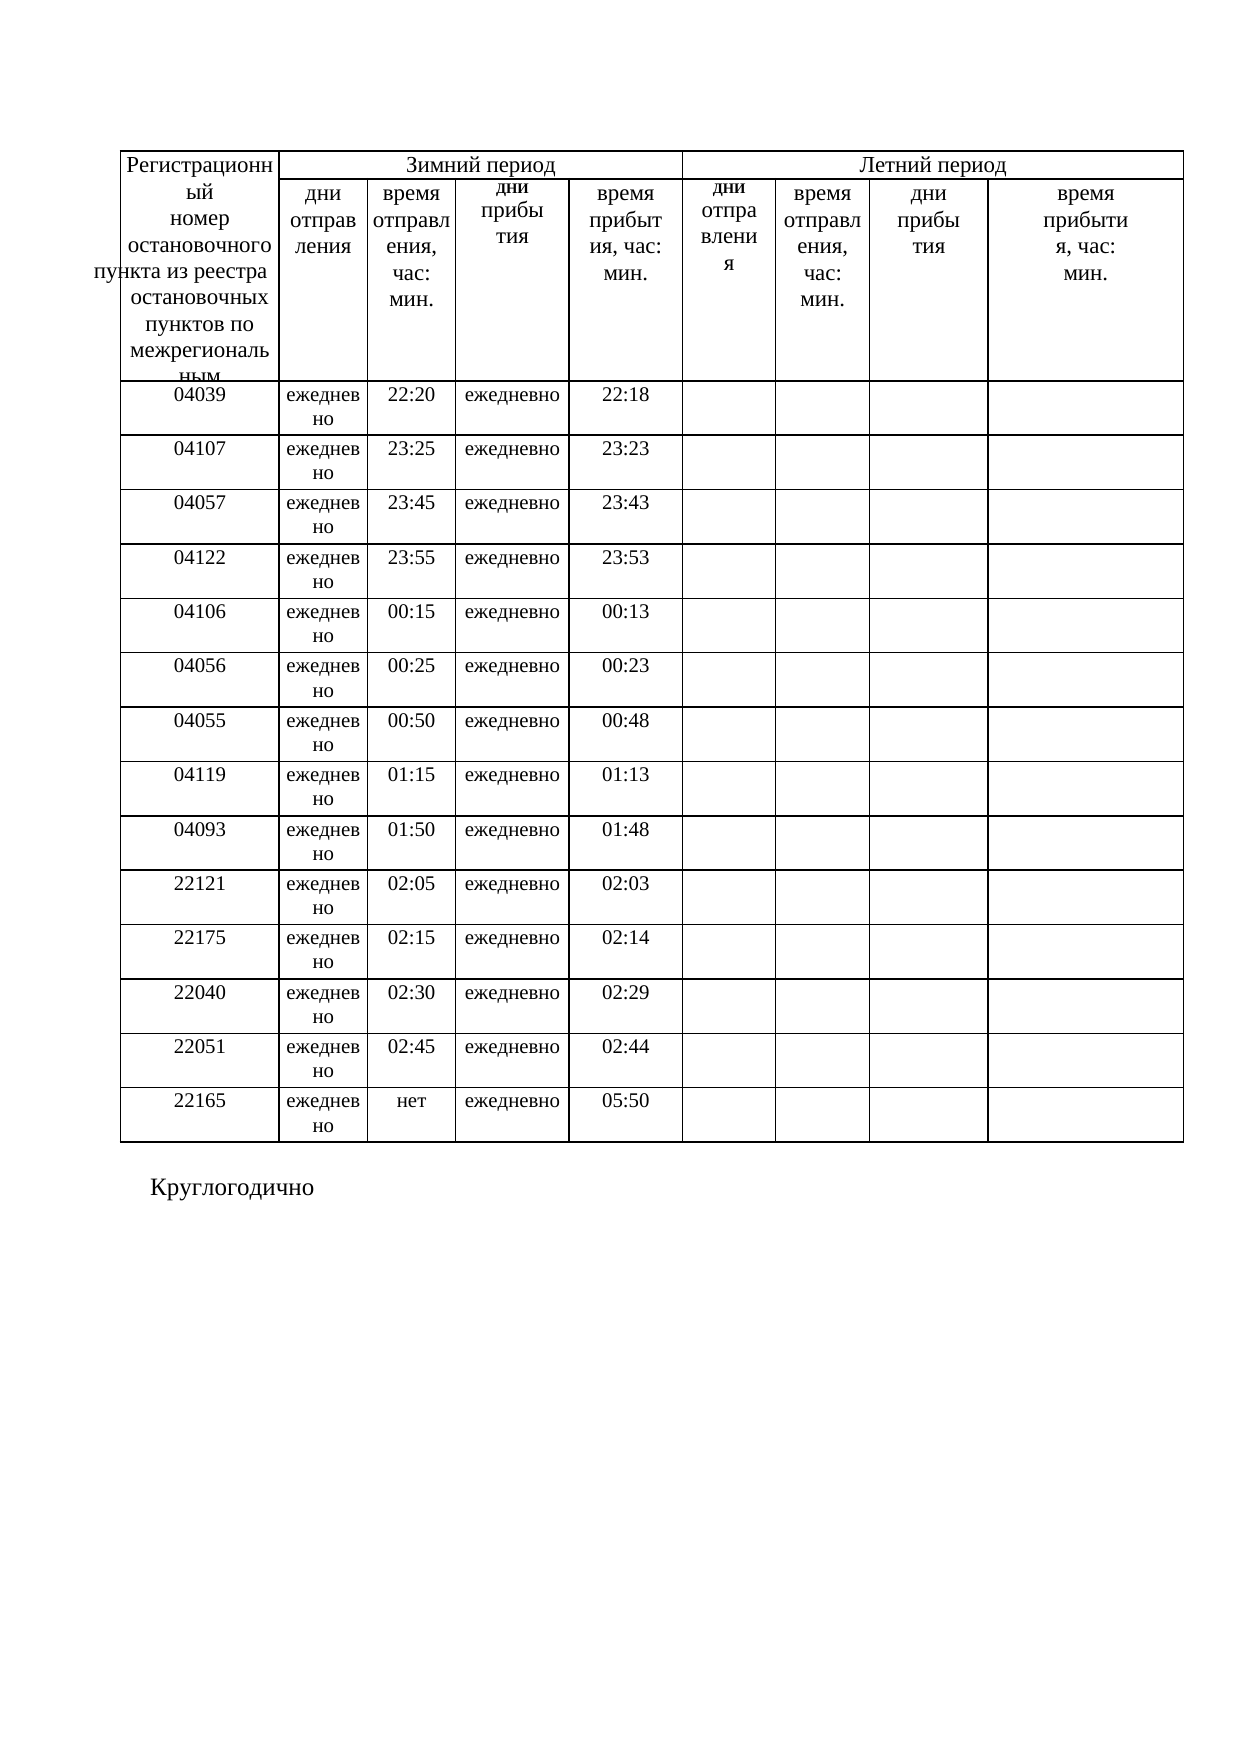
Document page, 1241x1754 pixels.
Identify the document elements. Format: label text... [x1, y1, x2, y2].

table_cell ежедневно [456, 382, 568, 434]
table_cell [683, 980, 775, 1032]
table_cell 23:43 [570, 490, 682, 543]
table_cell ежедневно [280, 599, 367, 652]
table_cell [683, 490, 775, 543]
table_cell [776, 762, 869, 815]
table_cell [989, 1088, 1183, 1141]
table_cell [683, 762, 775, 815]
table_cell [776, 817, 869, 869]
table_cell ежедневно [456, 545, 568, 597]
table_cell ежедневно [280, 925, 367, 978]
table_cell 22:18 [570, 382, 682, 434]
table_cell [683, 382, 775, 434]
table_cell [683, 1034, 775, 1087]
table_cell [776, 653, 869, 706]
table_cell ежедневно [456, 436, 568, 489]
table_cell 22:20 [368, 382, 455, 434]
table_cell [776, 382, 869, 434]
table_cell 00:48 [570, 708, 682, 761]
text Круглогодично [150, 1172, 1090, 1200]
table_cell [683, 708, 775, 761]
table_cell [683, 925, 775, 978]
table_cell [870, 436, 987, 489]
table_cell ежедневно [280, 980, 367, 1032]
table_cell [683, 599, 775, 652]
table_cell 22051 [121, 1034, 278, 1087]
table_header Зимний период [280, 152, 682, 178]
table_cell [776, 980, 869, 1032]
table_cell ежедневно [456, 980, 568, 1032]
table_cell [870, 871, 987, 924]
table_cell 00:25 [368, 653, 455, 706]
table_cell [870, 980, 987, 1032]
table_cell ежедневно [456, 490, 568, 543]
table_cell время отправл ения, час: мин. [776, 180, 869, 380]
table_cell 04056 [121, 653, 278, 706]
table_cell 05:50 [570, 1088, 682, 1141]
table_cell ежедневно [456, 708, 568, 761]
table_cell 02:15 [368, 925, 455, 978]
table_cell [870, 545, 987, 597]
table_cell ежедневно [280, 490, 367, 543]
table_cell [776, 599, 869, 652]
table_cell ежедневно [456, 653, 568, 706]
table_cell ежедневно [456, 817, 568, 869]
table_cell 00:13 [570, 599, 682, 652]
table_cell 00:50 [368, 708, 455, 761]
table_cell [989, 817, 1183, 869]
table_cell 04039 [121, 382, 278, 434]
table_cell 02:45 [368, 1034, 455, 1087]
table_cell 01:13 [570, 762, 682, 815]
table_cell 22121 [121, 871, 278, 924]
table_cell 02:30 [368, 980, 455, 1032]
table_cell [776, 708, 869, 761]
table_cell дни отправ ления [280, 180, 367, 380]
table_cell [683, 653, 775, 706]
table_cell 00:23 [570, 653, 682, 706]
table_cell 00:15 [368, 599, 455, 652]
table_cell 23:45 [368, 490, 455, 543]
table_cell [870, 653, 987, 706]
table_cell [989, 436, 1183, 489]
table_cell 23:25 [368, 436, 455, 489]
table_cell 04107 [121, 436, 278, 489]
table_cell ДНИ отпра влени я [683, 180, 775, 380]
table_cell [989, 925, 1183, 978]
table_cell 23:55 [368, 545, 455, 597]
table_cell [776, 545, 869, 597]
table_cell [776, 925, 869, 978]
table_cell [989, 382, 1183, 434]
table_cell ежедневно [280, 1034, 367, 1087]
table_cell ежедневно [456, 599, 568, 652]
table_cell ежедневно [456, 1088, 568, 1141]
table_cell время прибыт ия, час: мин. [570, 180, 682, 380]
table_cell 04122 [121, 545, 278, 597]
table_cell [683, 871, 775, 924]
table_cell 02:44 [570, 1034, 682, 1087]
table_cell ДНИ прибы тия [456, 180, 568, 380]
table_cell [776, 490, 869, 543]
table_cell [989, 1034, 1183, 1087]
table_cell ежедневно [280, 545, 367, 597]
table_cell [870, 762, 987, 815]
table_cell 02:29 [570, 980, 682, 1032]
table_cell [683, 545, 775, 597]
table_cell [776, 871, 869, 924]
table_cell [989, 653, 1183, 706]
table_header Летний период [683, 152, 1183, 178]
table_cell ежедневно [280, 653, 367, 706]
table_cell [683, 1088, 775, 1141]
table_cell [776, 1034, 869, 1087]
table_cell [870, 708, 987, 761]
table_cell время прибыти я, час: мин. [989, 180, 1183, 380]
table_cell [870, 1088, 987, 1141]
table_cell 01:15 [368, 762, 455, 815]
table_cell ежедневно [456, 1034, 568, 1087]
table_cell ежедневно [456, 871, 568, 924]
table_cell 04119 [121, 762, 278, 815]
table_cell время отправл ения, час: мин. [368, 180, 455, 380]
table_cell [989, 980, 1183, 1032]
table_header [121, 152, 278, 380]
table_cell [989, 490, 1183, 543]
table_cell [989, 545, 1183, 597]
table_cell ежедневно [280, 817, 367, 869]
table_cell [870, 817, 987, 869]
table_cell [870, 925, 987, 978]
table_cell 01:50 [368, 817, 455, 869]
table_cell [870, 1034, 987, 1087]
table_cell ежедневно [456, 762, 568, 815]
table_cell [989, 599, 1183, 652]
table_cell дни прибы тия [870, 180, 987, 380]
table_cell [776, 436, 869, 489]
table_cell 22040 [121, 980, 278, 1032]
table_cell 01:48 [570, 817, 682, 869]
table_cell ежедневно [280, 762, 367, 815]
table_cell 02:05 [368, 871, 455, 924]
table_cell [989, 762, 1183, 815]
table_cell [870, 382, 987, 434]
table_cell 02:03 [570, 871, 682, 924]
table_cell [776, 1088, 869, 1141]
table_cell [870, 490, 987, 543]
table_cell 04055 [121, 708, 278, 761]
table_cell ежедневно [456, 925, 568, 978]
table_cell 22175 [121, 925, 278, 978]
table_cell ежедневно [280, 871, 367, 924]
table_cell 04057 [121, 490, 278, 543]
table_cell [683, 436, 775, 489]
table_cell 04093 [121, 817, 278, 869]
table_cell 04106 [121, 599, 278, 652]
table_cell [989, 871, 1183, 924]
table_cell [870, 599, 987, 652]
table_cell 22165 [121, 1088, 278, 1141]
table_cell 02:14 [570, 925, 682, 978]
table_cell ежедневно [280, 1088, 367, 1141]
table_cell [989, 708, 1183, 761]
table_cell [683, 817, 775, 869]
table_cell ежедневно [280, 708, 367, 761]
table_cell ежедневно [280, 436, 367, 489]
table_cell нет [368, 1088, 455, 1141]
table_cell ежедневно [280, 382, 367, 434]
table_cell 23:53 [570, 545, 682, 597]
table_cell 23:23 [570, 436, 682, 489]
